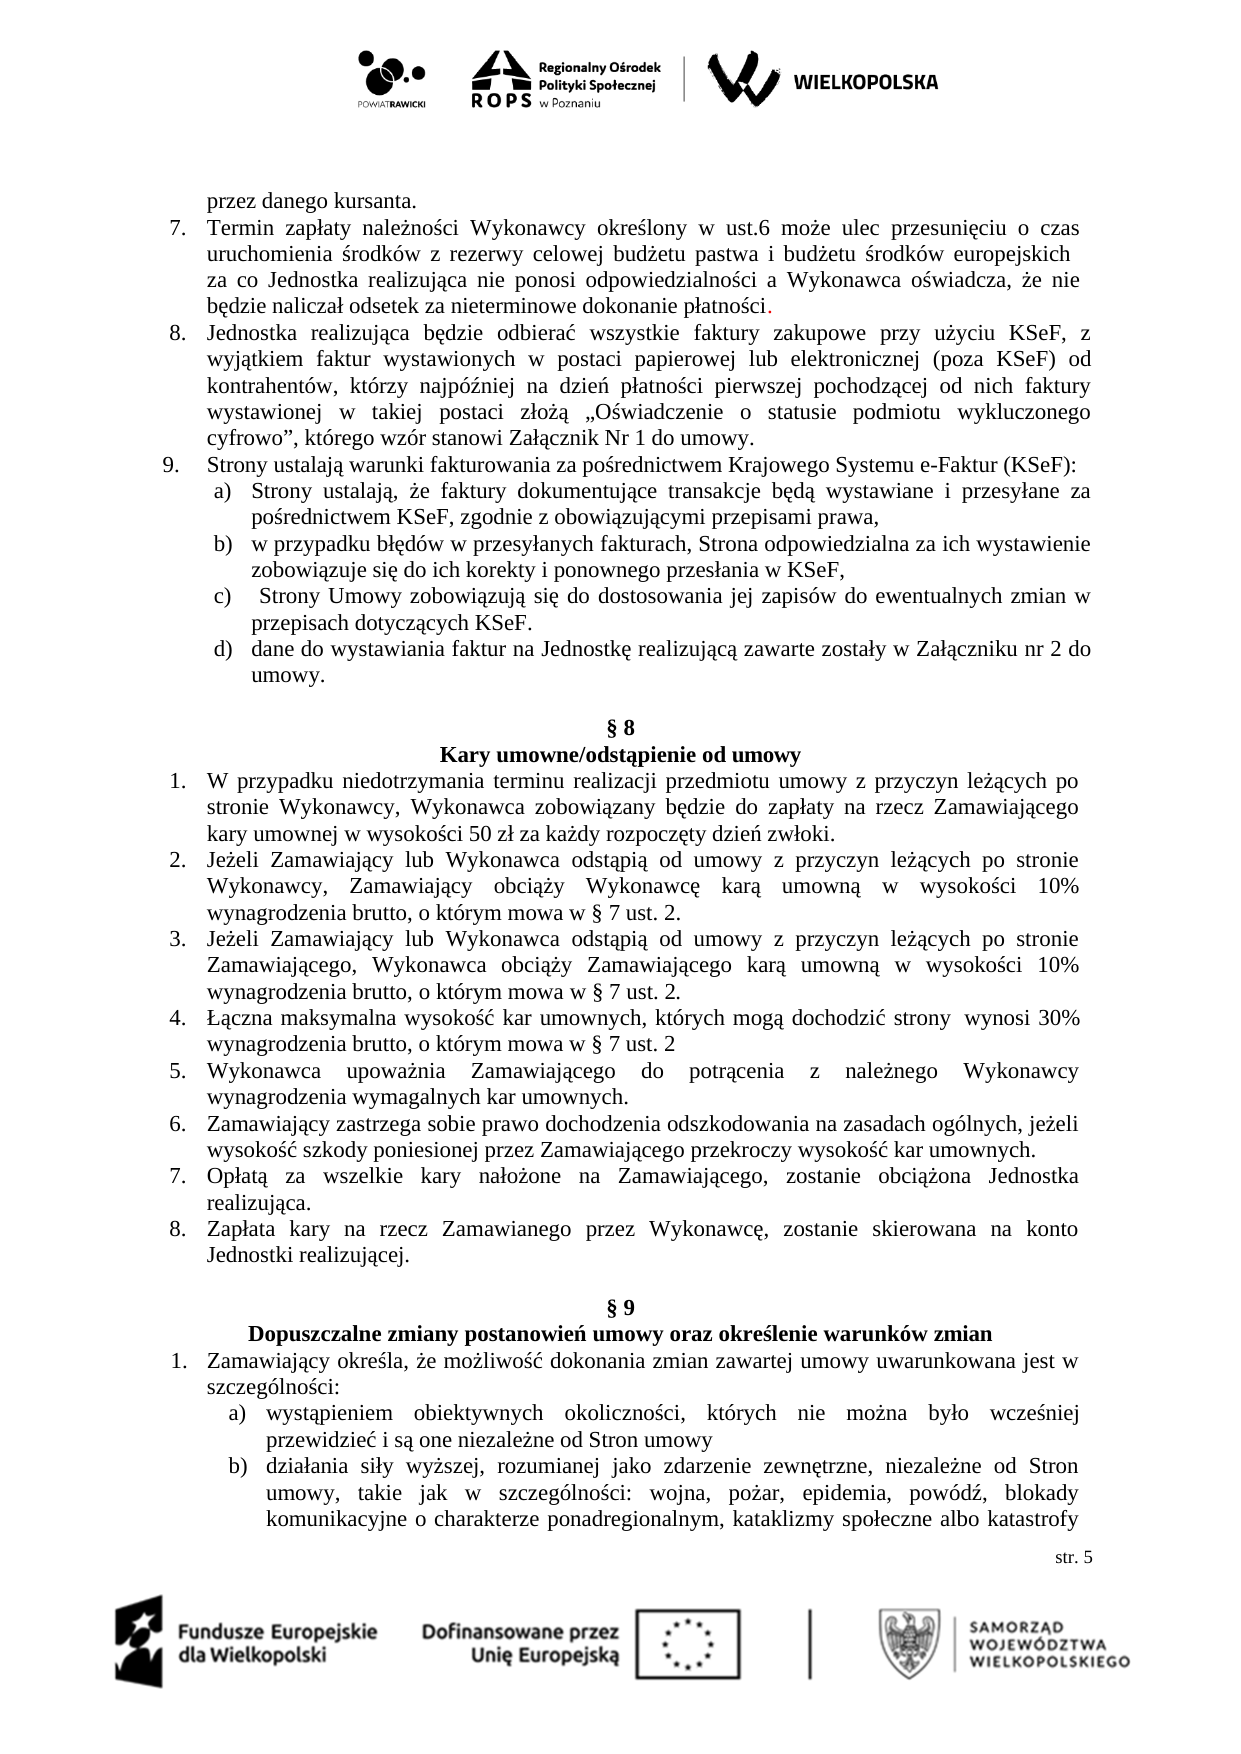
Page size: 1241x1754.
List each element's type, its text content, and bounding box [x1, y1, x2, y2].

list Strony ustalają warunki fakturowania za pośrednictwem Krajowego Systemu e-Faktur (KSeF): [162, 451, 1093, 477]
list Jednostka realizująca będzie odbierać wszystkie faktury zakupowe przy użyciu KSeF, z wyjątkiem faktur wystawionych w postaci papierowej lub elektronicznej (poza KSeF) od kontrahentów, którzy najpóźniej na dzień płatności pierwszej pochodzącej od nich faktury wystawionej w takiej postaci złożą „Oświadczenie o statusie podmiotu wykluczonego cyfrowo”, którego wzór stanowi Załącznik Nr 1 do umowy. [169, 319, 1093, 451]
list dane do wystawiania faktur na Jednostkę realizującą zawarte zostały w Załączniku nr 2 do umowy. [213, 635, 1093, 688]
text § 9 [149, 1294, 1092, 1320]
text Dopuszczalne zmiany postanowień umowy oraz określenie warunków zmian [149, 1320, 1092, 1347]
text Kary umowne/odstąpienie od umowy [149, 741, 1092, 767]
list wystąpieniem obiektywnych okoliczności, których nie można było wcześniej przewidzieć i są one niezależne od Stron umowy [228, 1399, 1080, 1452]
list Zamawiający zastrzega sobie prawo dochodzenia odszkodowania na zasadach ogólnych, jeżeli wysokość szkody poniesionej przez Zamawiającego przekroczy wysokość kar umownych. [169, 1109, 1080, 1162]
list Zapłata kary na rzecz Zamawianego przez Wykonawcę, zostanie skierowana na konto Jednostki realizującej. [169, 1215, 1080, 1268]
list W przypadku niedotrzymania terminu realizacji przedmiotu umowy z przyczyn leżących po stronie Wykonawcy, Wykonawca zobowiązany będzie do zapłaty na rzecz Zamawiającego kary umownej w wysokości 50 zł za każdy rozpoczęty dzień zwłoki. [169, 767, 1080, 846]
list Opłatą za wszelkie kary nałożone na Zamawiającego, zostanie obciążona Jednostka realizująca. [169, 1162, 1080, 1215]
list Jeżeli Zamawiający lub Wykonawca odstąpią od umowy z przyczyn leżących po stronie Zamawiającego, Wykonawca obciąży Zamawiającego karą umowną w wysokości 10% wynagrodzenia brutto, o którym mowa w § 7 ust. 2. [169, 925, 1080, 1004]
list Jeżeli Zamawiający lub Wykonawca odstąpią od umowy z przyczyn leżących po stronie Wykonawcy, Zamawiający obciąży Wykonawcę karą umowną w wysokości 10% wynagrodzenia brutto, o którym mowa w § 7 ust. 2. [169, 846, 1080, 925]
list w przypadku błędów w przesyłanych fakturach, Strona odpowiedzialna za ich wystawienie zobowiązuje się do ich korekty i ponownego przesłania w KSeF, [213, 530, 1093, 582]
list Termin zapłaty należności Wykonawcy określony w ust.6 może ulec przesunięciu o czas uruchomienia środków z rezerwy celowej budżetu pastwa i budżetu środków europejskich za co Jednostka realizująca nie ponosi odpowiedzialności a Wykonawca oświadcza, że nie będzie naliczał odsetek za nieterminowe dokonanie płatności. [169, 213, 1081, 319]
list Łączna maksymalna wysokość kar umownych, których mogą dochodzić strony wynosi 30% wynagrodzenia brutto, o którym mowa w § 7 ust. 2 [169, 1004, 1080, 1057]
list Zamawiający określa, że możliwość dokonania zmian zawartej umowy uwarunkowana jest w szczególności: [170, 1347, 1080, 1399]
text § 8 [149, 714, 1092, 741]
list Strony Umowy zobowiązują się do dostosowania jej zapisów do ewentualnych zmian w przepisach dotyczących KSeF. [213, 582, 1093, 635]
picture [3, 1582, 1241, 1704]
list Wykonawca upoważnia Zamawiającego do potrącenia z należnego Wykonawcy wynagrodzenia wymagalnych kar umownych. [169, 1057, 1080, 1109]
picture [312, 20, 950, 139]
list Strony ustalają, że faktury dokumentujące transakcje będą wystawiane i przesyłane za pośrednictwem KSeF, zgodnie z obowiązującymi przepisami prawa, [213, 477, 1093, 530]
